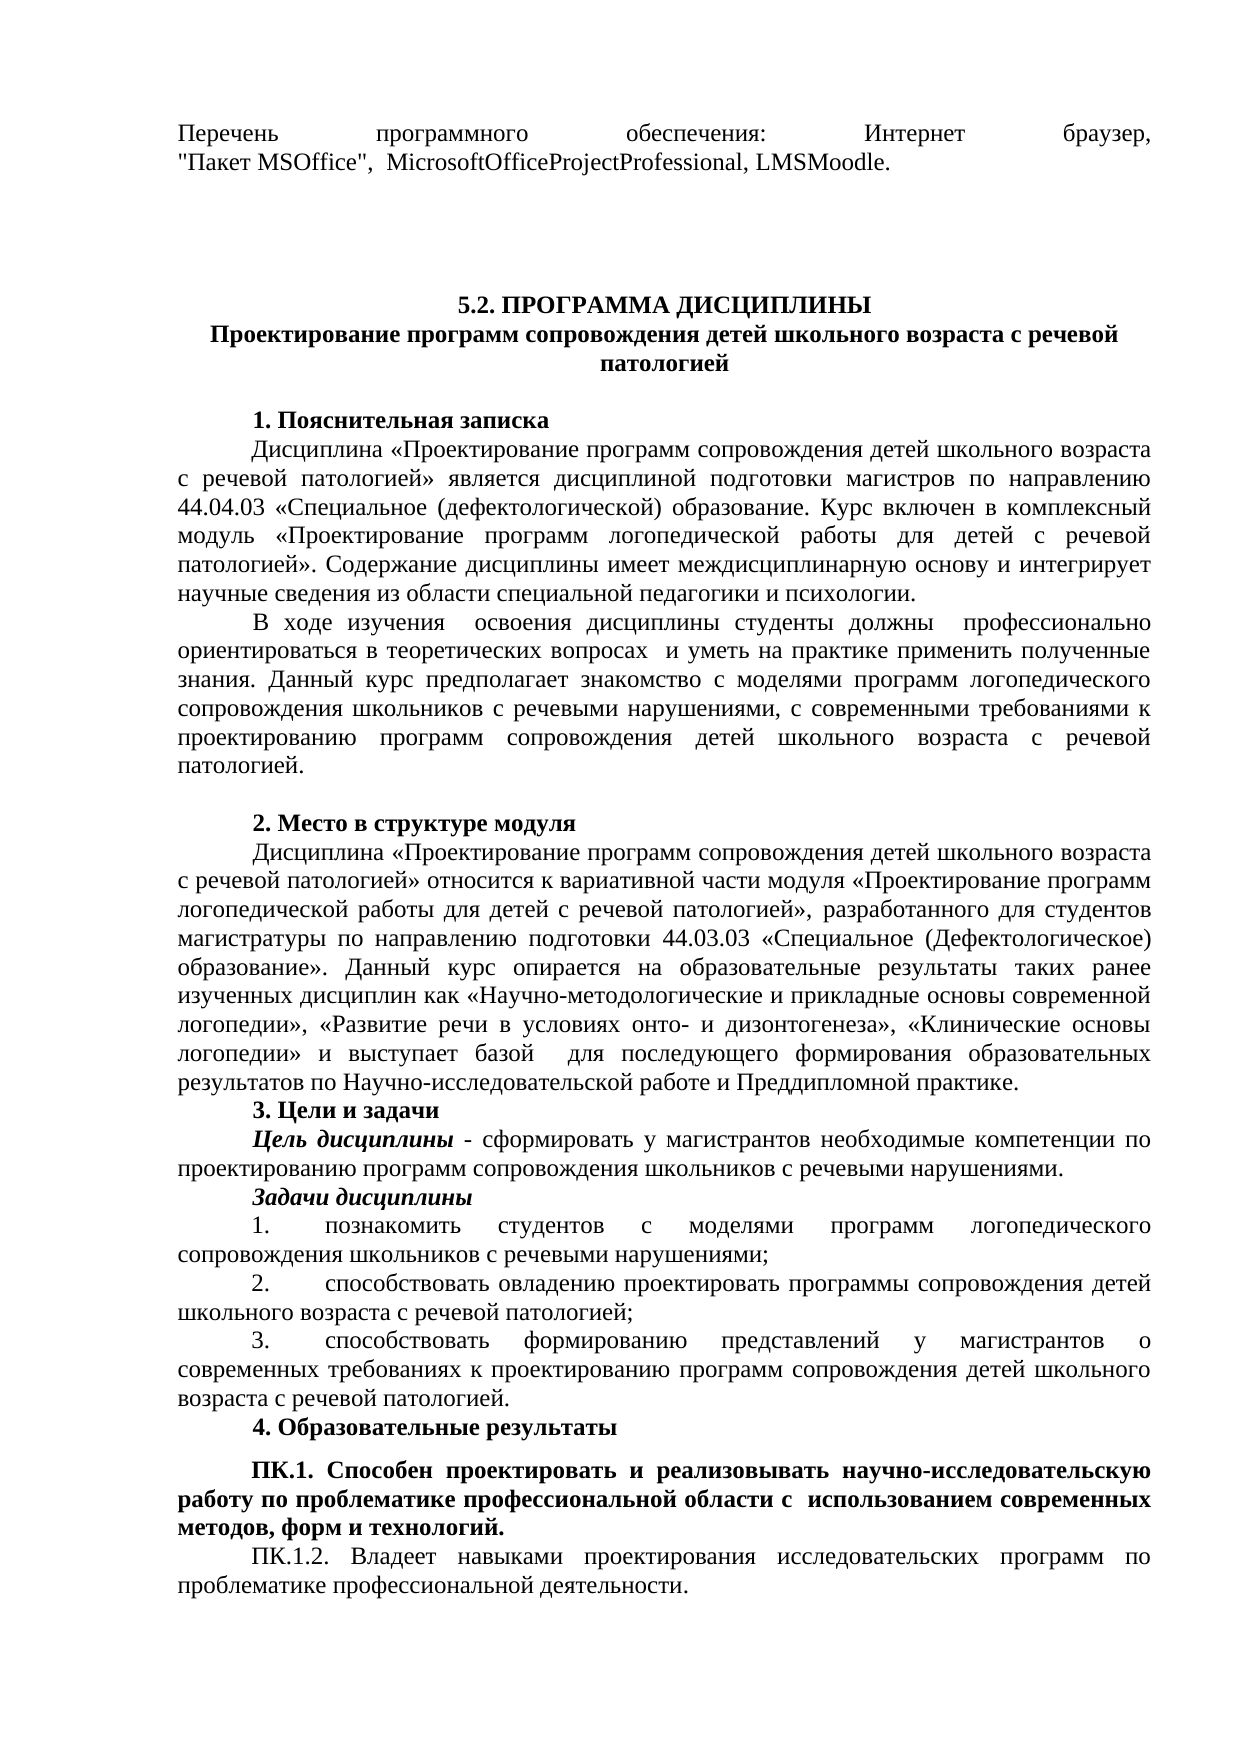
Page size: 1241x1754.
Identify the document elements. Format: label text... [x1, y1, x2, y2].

text 3. Цели и задачи [177, 1096, 1152, 1124]
text ПК.1. Способен проектировать и реализовывать научно-исследовательскую работу по проблематике профессиональной области с использованием современных методов, форм и технологий. [177, 1455, 1152, 1541]
text Цель дисциплины - сформировать у магистрантов необходимые компетенции по проектированию программ сопровождения школьников с речевыми нарушениями. [177, 1124, 1152, 1182]
text Дисциплина «Проектирование программ сопровождения детей школьного возраста с речевой патологией» относится к вариативной части модуля «Проектирование программ логопедической работы для детей с речевой патологией», разработанного для студентов магистратуры по направлению подготовки 44.03.03 «Специальное (Дефектологическое) образование». Данный курс опирается на образовательные результаты таких ранее изученных дисциплин как «Научно-методологические и прикладные основы современной логопедии», «Развитие речи в условиях онто- и дизонтогенеза», «Клинические основы логопедии» и выступает базой для последующего формирования образовательных результатов по Научно-исследовательской работе и Преддипломной практике. [177, 837, 1152, 1096]
text В ходе изучения освоения дисциплины студенты должны профессионально ориентироваться в теоретических вопросах и уметь на практике применить полученные знания. Данный курс предполагает знакомство с моделями программ логопедического сопровождения школьников с речевыми нарушениями, с современными требованиями к проектированию программ сопровождения детей школьного возраста с речевой патологией. [177, 607, 1152, 779]
text 1. Пояснительная записка [177, 406, 1152, 434]
text Задачи дисциплины [177, 1182, 1152, 1211]
text Дисциплина «Проектирование программ сопровождения детей школьного возраста с речевой патологией» является дисциплиной подготовки магистров по направлению 44.04.03 «Специальное (дефектологической) образование. Курс включен в комплексный модуль «Проектирование программ логопедической работы для детей с речевой патологией». Содержание дисциплины имеет междисциплинарную основу и интегрирует научные сведения из области специальной педагогики и психологии. [177, 434, 1152, 607]
text 2. Место в структуре модуля [177, 808, 1152, 837]
list способствовать овладению проектировать программы сопровождения детей школьного возраста с речевой патологией; [177, 1268, 1152, 1326]
list способствовать формированию представлений у магистрантов о современных требованиях к проектированию программ сопровождения детей школьного возраста с речевой патологией. [177, 1326, 1152, 1412]
text Проектирование программ сопровождения детей школьного возраста с речевой патологией [177, 319, 1152, 377]
text ПК.1.2. Владеет навыками проектирования исследовательских программ по проблематике профессиональной деятельности. [177, 1541, 1152, 1599]
text Перечень программного обеспечения: Интернет браузер, "Пакет MSOffice", MicrosoftOfficeProjectProfessional, LMSMoodle. [177, 118, 1152, 176]
list познакомить студентов с моделями программ логопедического сопровождения школьников с речевыми нарушениями; [177, 1211, 1152, 1268]
text 4. Образовательные результаты [177, 1412, 1152, 1441]
text 5.2. ПРОГРАММА ДИСЦИПЛИНЫ [177, 291, 1152, 319]
